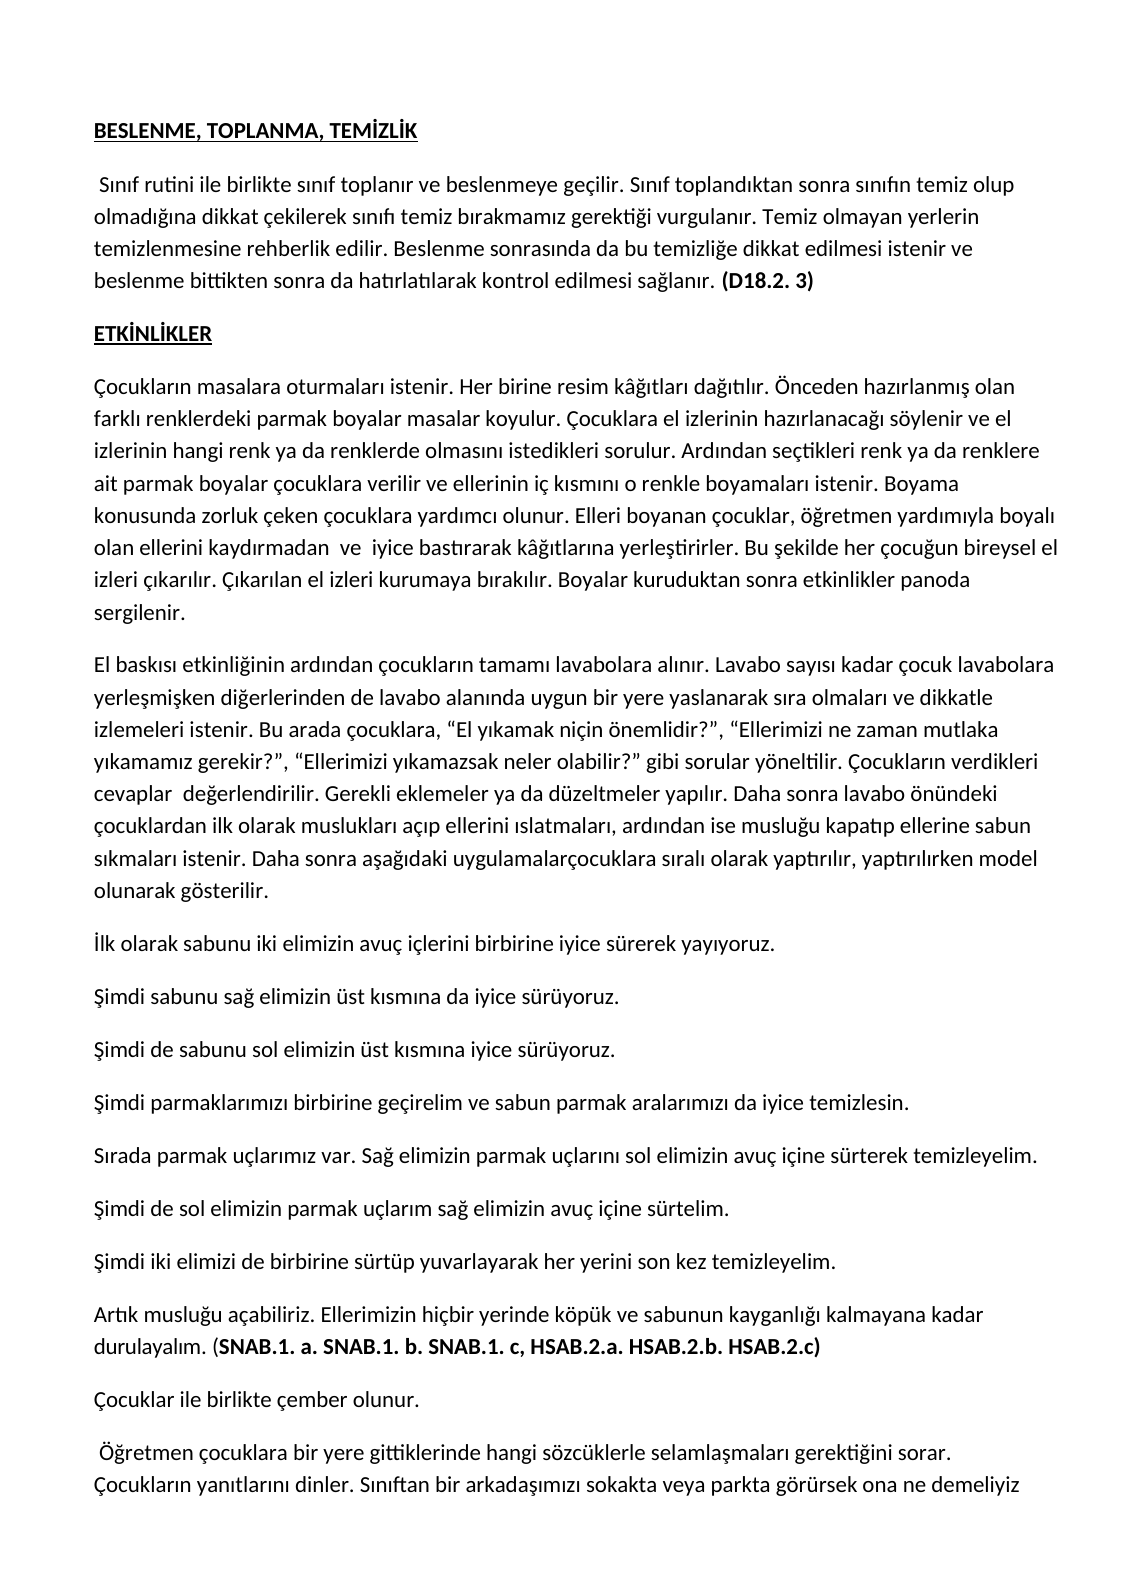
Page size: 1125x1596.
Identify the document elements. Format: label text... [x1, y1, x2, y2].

text Şimdi iki elimizi de birbirine sürtüp yuvarlayarak her yerini son kez temizleyelim. [94, 1247, 1062, 1275]
text İlk olarak sabunu iki elimizin avuç içlerini birbirine iyice sürerek yayıyoruz. [94, 929, 1062, 957]
text Sınıf rutini ile birlikte sınıf toplanır ve beslenmeye geçilir. Sınıf toplandıktan sonra sınıfın temiz olup olmadığına dikkat çekilerek sınıfı temiz bırakmamız gerektiği vurgulanır. Temiz olmayan yerlerin temizlenmesine rehberlik edilir. Beslenme sonrasında da bu temizliğe dikkat edilmesi istenir ve beslenme bittikten sonra da hatırlatılarak kontrol edilmesi sağlanır. (D18.2. 3) [94, 170, 1062, 294]
text Şimdi de sol elimizin parmak uçlarım sağ elimizin avuç içine sürtelim. [94, 1194, 1062, 1222]
text El baskısı etkinliğinin ardından çocukların tamamı lavabolara alınır. Lavabo sayısı kadar çocuk lavabolara yerleşmişken diğerlerinden de lavabo alanında uygun bir yere yaslanarak sıra olmaları ve dikkatle izlemeleri istenir. Bu arada çocuklara, “El yıkamak niçin önemlidir?”, “Ellerimizi ne zaman mutlaka yıkamamız gerekir?”, “Ellerimizi yıkamazsak neler olabilir?” gibi sorular yöneltilir. Çocukların verdikleri cevaplar değerlendirilir. Gerekli eklemeler ya da düzeltmeler yapılır. Daha sonra lavabo önündeki çocuklardan ilk olarak muslukları açıp ellerini ıslatmaları, ardından ise musluğu kapatıp ellerine sabun sıkmaları istenir. Daha sonra aşağıdaki uygulamalarçocuklara sıralı olarak yaptırılır, yaptırılırken model olunarak gösterilir. [94, 651, 1062, 904]
text Artık musluğu açabiliriz. Ellerimizin hiçbir yerinde köpük ve sabunun kayganlığı kalmayana kadar durulayalım. (SNAB.1. a. SNAB.1. b. SNAB.1. c, HSAB.2.a. HSAB.2.b. HSAB.2.c) [94, 1300, 1062, 1360]
text Şimdi parmaklarımızı birbirine geçirelim ve sabun parmak aralarımızı da iyice temizlesin. [94, 1088, 1062, 1116]
text Çocuklar ile birlikte çember olunur. [94, 1385, 1062, 1413]
text Çocukların masalara oturmaları istenir. Her birine resim kâğıtları dağıtılır. Önceden hazırlanmış olan farklı renklerdeki parmak boyalar masalar koyulur. Çocuklara el izlerinin hazırlanacağı söylenir ve el izlerinin hangi renk ya da renklerde olmasını istedikleri sorulur. Ardından seçtikleri renk ya da renklere ait parmak boyalar çocuklara verilir ve ellerinin iç kısmını o renkle boyamaları istenir. Boyama konusunda zorluk çeken çocuklara yardımcı olunur. Elleri boyanan çocuklar, öğretmen yardımıyla boyalı olan ellerini kaydırmadan ve iyice bastırarak kâğıtlarına yerleştirirler. Bu şekilde her çocuğun bireysel el izleri çıkarılır. Çıkarılan el izleri kurumaya bırakılır. Boyalar kuruduktan sonra etkinlikler panoda sergilenir. [94, 372, 1062, 626]
text Şimdi de sabunu sol elimizin üst kısmına iyice sürüyoruz. [94, 1035, 1062, 1063]
text ETKİNLİKLER [94, 319, 1062, 347]
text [94, 1438, 1062, 1498]
text Sırada parmak uçlarımız var. Sağ elimizin parmak uçlarını sol elimizin avuç içine sürterek temizleyelim. [94, 1141, 1062, 1169]
text Şimdi sabunu sağ elimizin üst kısmına da iyice sürüyoruz. [94, 982, 1062, 1010]
text BESLENME, TOPLANMA, TEMİZLİK [94, 117, 1062, 145]
